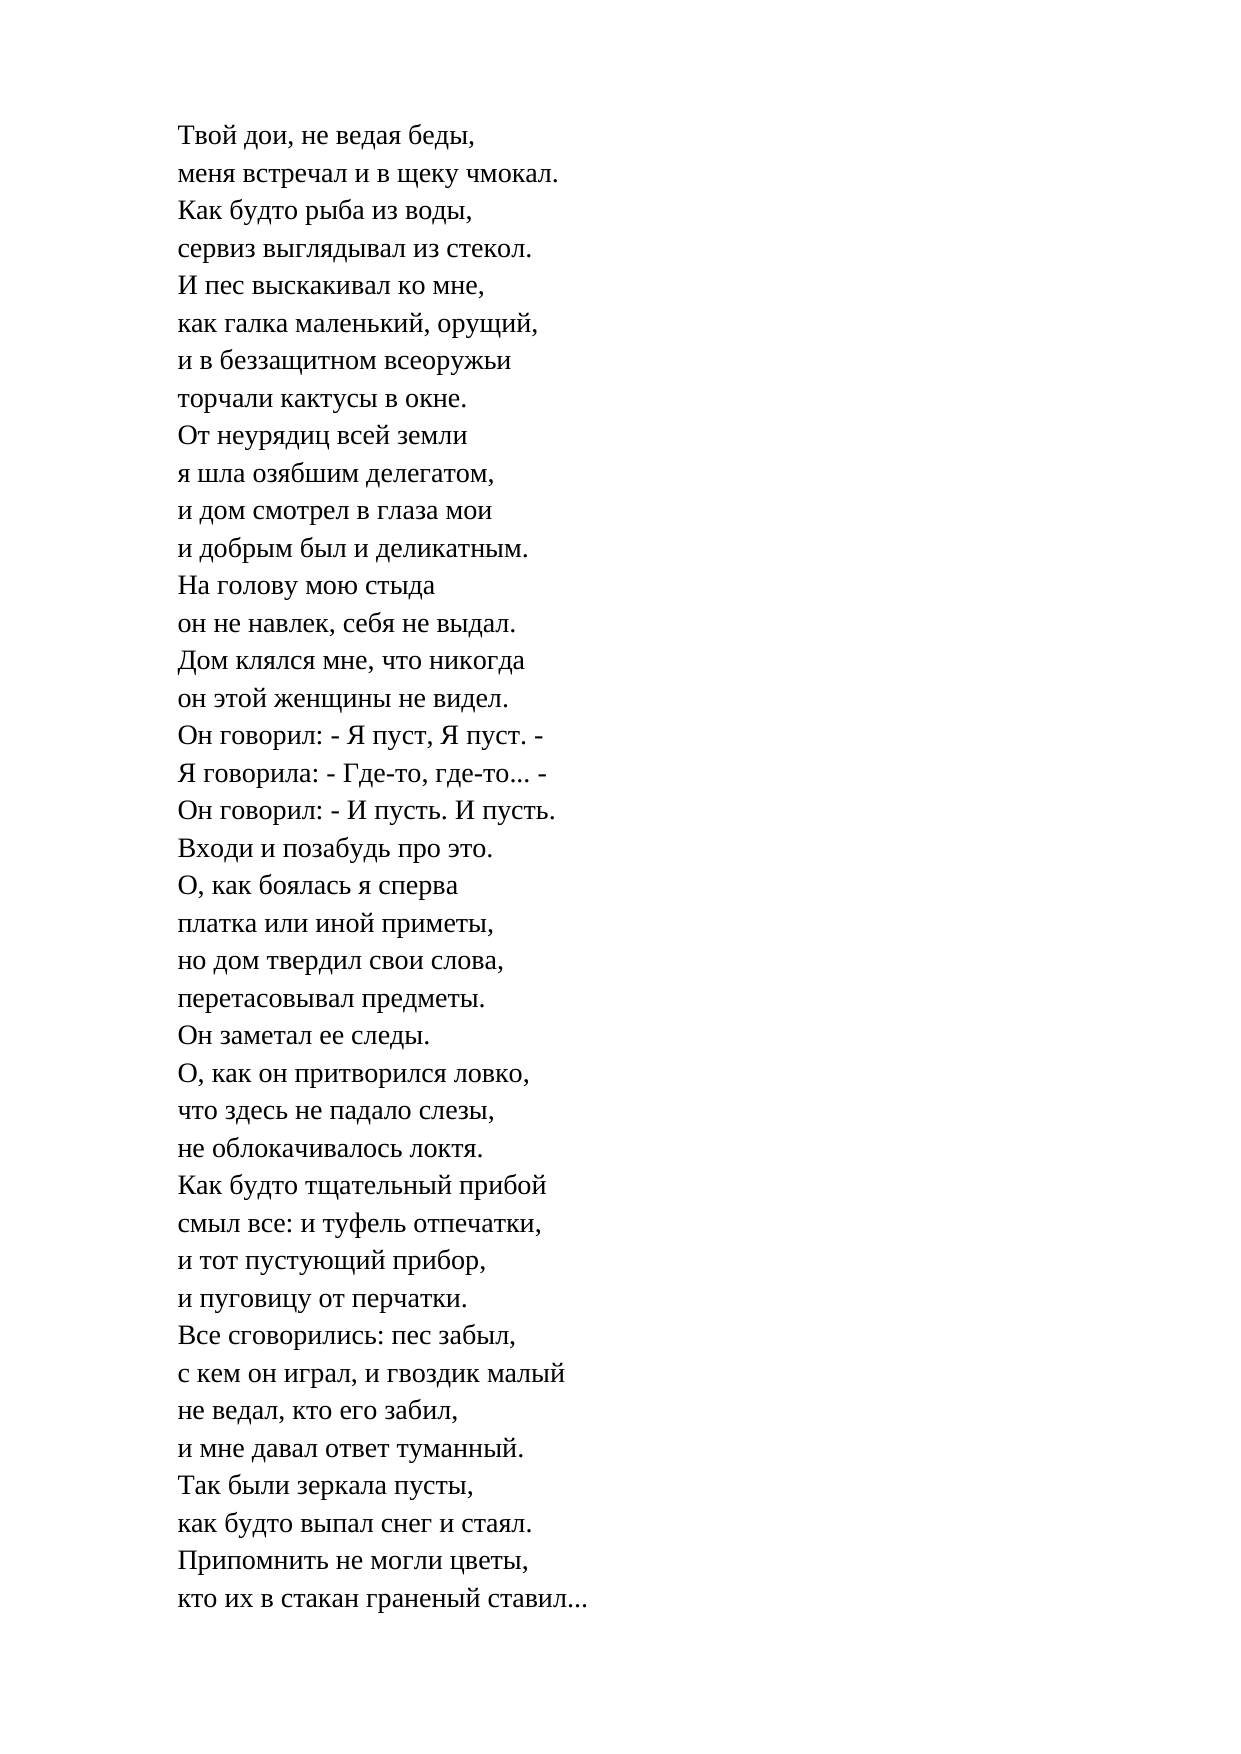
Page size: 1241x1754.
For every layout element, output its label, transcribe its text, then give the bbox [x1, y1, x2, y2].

text и пуговицу от перчатки. [177, 1281, 1152, 1313]
text Он говорил: - И пусть. И пусть. [177, 793, 1152, 826]
text меня встречал и в щеку чмокал. [177, 156, 1152, 188]
text торчали кактусы в окне. [177, 381, 1152, 413]
text перетасовывал предметы. [177, 981, 1152, 1013]
text платка или иной приметы, [177, 906, 1152, 938]
text не облокачивалось локтя. [177, 1131, 1152, 1163]
text Он говорил: - Я пуст, Я пуст. - [177, 718, 1152, 751]
text Все сговорились: пес забыл, [177, 1318, 1152, 1351]
text и мне давал ответ туманный. [177, 1431, 1152, 1463]
text Так были зеркала пусты, [177, 1468, 1152, 1501]
text И пес выскакивал ко мне, [177, 268, 1152, 301]
text что здесь не падало слезы, [177, 1093, 1152, 1126]
text кто их в стакан граненый ставил... [177, 1581, 1152, 1613]
text Как будто тщательный прибой [177, 1168, 1152, 1201]
text он этой женщины не видел. [177, 681, 1152, 713]
text Он заметал ее следы. [177, 1018, 1152, 1051]
text О, как боялась я сперва [177, 868, 1152, 901]
text но дом твердил свои слова, [177, 943, 1152, 976]
text и в беззащитном всеоружьи [177, 343, 1152, 376]
text смыл все: и туфель отпечатки, [177, 1206, 1152, 1238]
text Припомнить не могли цветы, [177, 1543, 1152, 1576]
text с кем он играл, и гвоздик малый [177, 1356, 1152, 1388]
text Твой дои, не ведая беды, [177, 118, 1152, 151]
text и дом смотрел в глаза мои [177, 493, 1152, 526]
text и добрым был и деликатным. [177, 531, 1152, 563]
text Дом клялся мне, что никогда [177, 643, 1152, 676]
text и тот пустующий прибор, [177, 1243, 1152, 1276]
text не ведал, кто его забил, [177, 1393, 1152, 1426]
text как галка маленький, орущий, [177, 306, 1152, 338]
text сервиз выглядывал из стекол. [177, 231, 1152, 263]
text как будто выпал снег и стаял. [177, 1506, 1152, 1538]
text На голову мою стыда [177, 568, 1152, 601]
text Как будто рыба из воды, [177, 193, 1152, 226]
text он не навлек, себя не выдал. [177, 606, 1152, 638]
text О, как он притворился ловко, [177, 1056, 1152, 1088]
text я шла озябшим делегатом, [177, 456, 1152, 488]
text Я говорила: - Где-то, где-то... - [177, 756, 1152, 788]
text От неурядиц всей земли [177, 418, 1152, 451]
text Входи и позабудь про это. [177, 831, 1152, 863]
